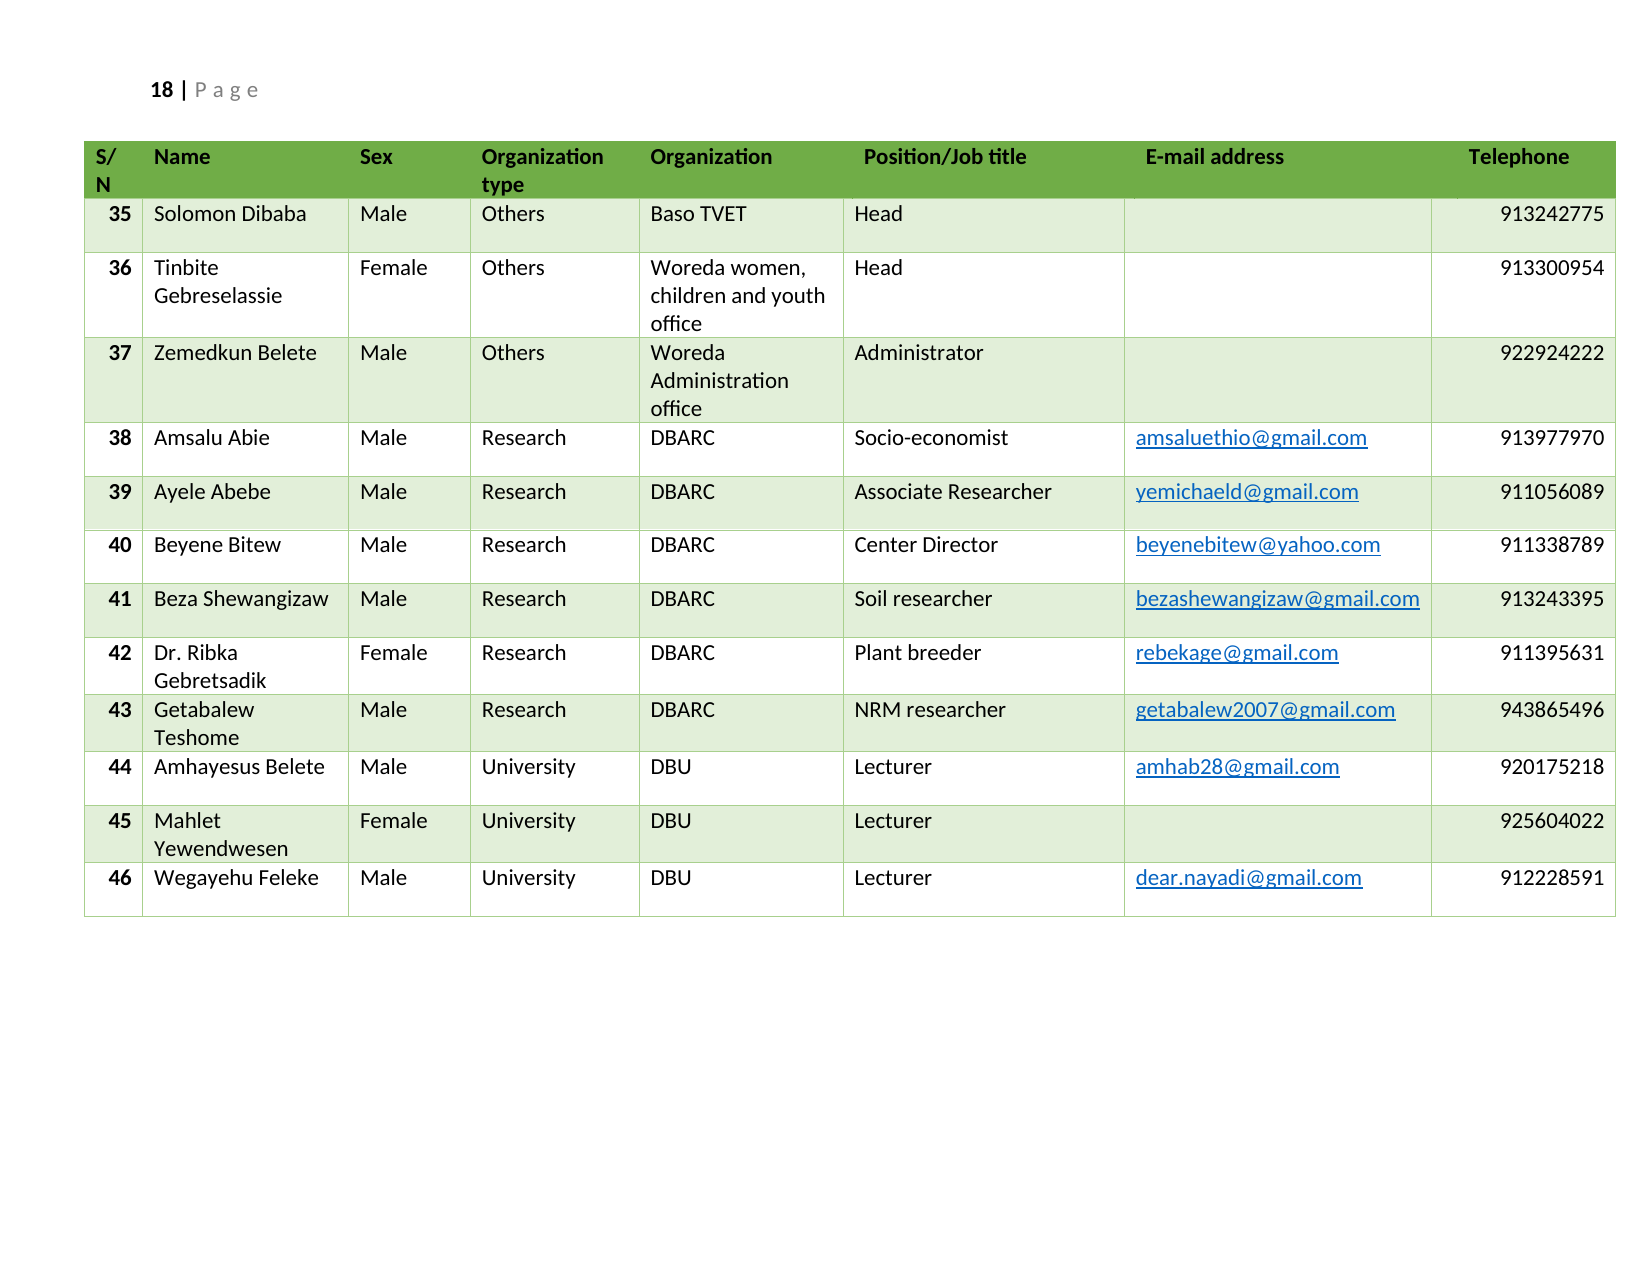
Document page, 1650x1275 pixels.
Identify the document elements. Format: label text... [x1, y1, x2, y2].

table_cell 911056089 [1432, 477, 1615, 529]
table_cell Head [844, 253, 1124, 337]
table_cell 913977970 [1432, 423, 1615, 476]
table_cell Tinbite Gebreselassie [143, 253, 348, 337]
table_header Name [143, 142, 348, 198]
table_cell Dr. Ribka Gebretsadik [143, 638, 348, 694]
table_cell Male [349, 584, 470, 637]
table_cell [1125, 806, 1431, 862]
table_cell Female [349, 806, 470, 862]
table_cell Research [471, 477, 639, 529]
table_cell 913243395 [1432, 584, 1615, 637]
table_cell dear.nayadi@gmail.com [1125, 863, 1431, 916]
table_cell rebekage@gmail.com [1125, 638, 1431, 694]
table_cell yemichaeld@gmail.com [1125, 477, 1431, 529]
table_cell Woreda women, children and youth office [640, 253, 843, 337]
table_header E-mail address [1135, 142, 1457, 198]
table_cell Woreda Administration office [640, 338, 843, 422]
table_cell beyenebitew@yahoo.com [1125, 531, 1431, 583]
table_header Organization [640, 142, 852, 198]
table_header Position/Job title [853, 142, 1134, 198]
table_cell 913300954 [1432, 253, 1615, 337]
table_cell Male [349, 695, 470, 751]
table_cell Male [349, 423, 470, 476]
table_cell 46 [85, 863, 142, 916]
table_cell Head [844, 199, 1124, 252]
table_cell Research [471, 423, 639, 476]
table_cell Male [349, 199, 470, 252]
table_cell amhab28@gmail.com [1125, 752, 1431, 805]
table_cell [1125, 199, 1431, 252]
table_cell 912228591 [1432, 863, 1615, 916]
table_cell Male [349, 752, 470, 805]
table_cell Lecturer [844, 863, 1124, 916]
table_cell DBARC [640, 638, 843, 694]
table_cell 36 [85, 253, 142, 337]
table_cell Research [471, 531, 639, 583]
table_header Sex [349, 142, 470, 198]
table_cell 911338789 [1432, 531, 1615, 583]
table_cell Plant breeder [844, 638, 1124, 694]
table_cell Lecturer [844, 806, 1124, 862]
table_header S/N [85, 142, 142, 198]
table_cell amsaluethio@gmail.com [1125, 423, 1431, 476]
table_cell Center Director [844, 531, 1124, 583]
table_cell Socio-economist [844, 423, 1124, 476]
table_cell DBARC [640, 584, 843, 637]
table_cell Others [471, 199, 639, 252]
table_cell Associate Researcher [844, 477, 1124, 529]
table_cell Zemedkun Belete [143, 338, 348, 422]
table_cell Others [471, 253, 639, 337]
table_cell DBU [640, 752, 843, 805]
table_cell 943865496 [1432, 695, 1615, 751]
table_cell 925604022 [1432, 806, 1615, 862]
table_cell DBARC [640, 695, 843, 751]
table_cell DBARC [640, 531, 843, 583]
table_cell 44 [85, 752, 142, 805]
table_cell Male [349, 477, 470, 529]
table_cell Amhayesus Belete [143, 752, 348, 805]
table_cell Baso TVET [640, 199, 843, 252]
table_cell 43 [85, 695, 142, 751]
table_cell 40 [85, 531, 142, 583]
table_cell DBU [640, 806, 843, 862]
table_cell 920175218 [1432, 752, 1615, 805]
table_cell DBU [640, 863, 843, 916]
table_cell 913242775 [1432, 199, 1615, 252]
table_cell Others [471, 338, 639, 422]
table_cell University [471, 863, 639, 916]
table_cell Wegayehu Feleke [143, 863, 348, 916]
table_cell 45 [85, 806, 142, 862]
table_cell 37 [85, 338, 142, 422]
table_cell 38 [85, 423, 142, 476]
table_cell 42 [85, 638, 142, 694]
table_header Telephone [1458, 142, 1615, 198]
table_cell Female [349, 253, 470, 337]
table_cell Soil researcher [844, 584, 1124, 637]
table_cell Solomon Dibaba [143, 199, 348, 252]
table_cell Male [349, 338, 470, 422]
table_cell 922924222 [1432, 338, 1615, 422]
table_cell 35 [85, 199, 142, 252]
table_cell University [471, 806, 639, 862]
table_cell 41 [85, 584, 142, 637]
table_cell [1125, 253, 1431, 337]
table_cell Female [349, 638, 470, 694]
table_cell Lecturer [844, 752, 1124, 805]
table_cell Research [471, 638, 639, 694]
table_cell DBARC [640, 423, 843, 476]
table_cell getabalew2007@gmail.com [1125, 695, 1431, 751]
table_cell Male [349, 531, 470, 583]
table_cell Mahlet Yewendwesen [143, 806, 348, 862]
table_cell 39 [85, 477, 142, 529]
table_cell Beza Shewangizaw [143, 584, 348, 637]
table_cell Getabalew Teshome [143, 695, 348, 751]
table_cell NRM researcher [844, 695, 1124, 751]
table_cell University [471, 752, 639, 805]
table_cell [1125, 338, 1431, 422]
table_cell DBARC [640, 477, 843, 529]
table_cell Male [349, 863, 470, 916]
table_cell Research [471, 695, 639, 751]
table_cell Research [471, 584, 639, 637]
table_cell 911395631 [1432, 638, 1615, 694]
table_cell Beyene Bitew [143, 531, 348, 583]
table_header Organization type [471, 142, 639, 198]
table_cell bezashewangizaw@gmail.com [1125, 584, 1431, 637]
table_cell Amsalu Abie [143, 423, 348, 476]
table_cell Ayele Abebe [143, 477, 348, 529]
table_cell Administrator [844, 338, 1124, 422]
